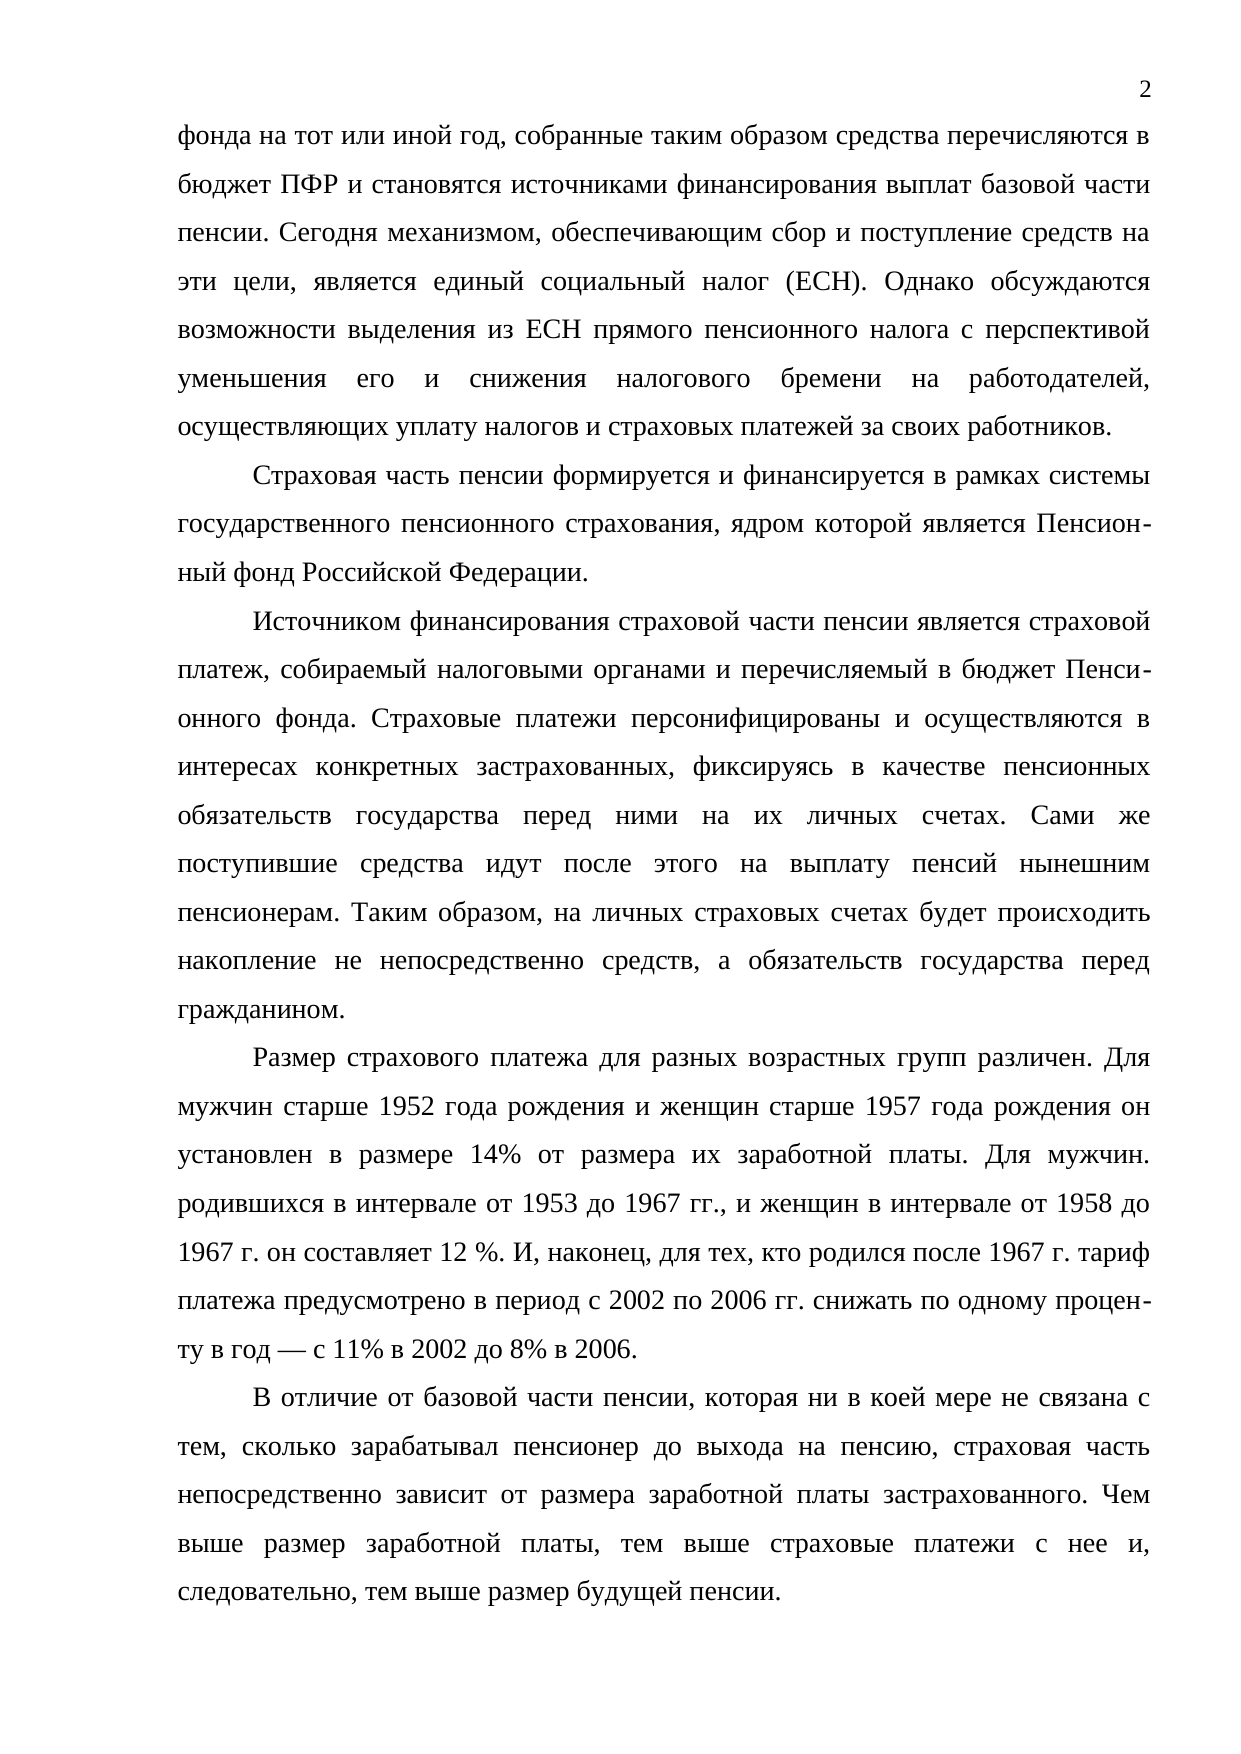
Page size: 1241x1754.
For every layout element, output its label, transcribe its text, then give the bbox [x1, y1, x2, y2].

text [177, 118, 1152, 442]
text В отличие от базовой части пенсии, которая ни в коей мере не связана с тем, сколько зарабатывал пенсионер до выхода на пенсию, страховая часть непосредственно зависит от размера заработной платы застрахованного. Чем выше размер заработной платы, тем выше страховые платежи с нее и, следовательно, тем выше размер будущей пенсии. [177, 1380, 1152, 1607]
text Источником финансирования страховой части пенсии является страховой платеж, собираемый налоговыми органами и перечисляемый в бюджет Пенсионного фонда. Страховые платежи персонифицированы и осуществляются в интересах конкретных застрахованных, фиксируясь в качестве пенсионных обязательств государства перед ними на их личных счетах. Сами же поступившие средства идут после этого на выплату пенсий нынешним пенсионерам. Таким образом, на личных страховых счетах будет происходить накопление не непосредственно средств, а обязательств государства перед гражданином. [177, 603, 1152, 1024]
text Размер страхового платежа для разных возрастных групп различен. Для мужчин старше 1952 года рождения и женщин старше 1957 года рождения он установлен в размере 14% от размера их заработной платы. Для мужчин. родившихся в интервале от 1953 до 1967 гг., и женщин в интервале от 1958 до 1967 г. он составляет 12 %. И, наконец, для тех, кто родился после 1967 г. тариф платежа предусмотрено в период с 2002 по 2006 гг. снижать по одному проценту в год — с 11% в 2002 до 8% в 2006. [177, 1040, 1152, 1364]
text Страховая часть пенсии формируется и финансируется в рамках системы государственного пенсионного страхования, ядром которой является Пенсионный фонд Российской Федерации. [177, 458, 1152, 587]
